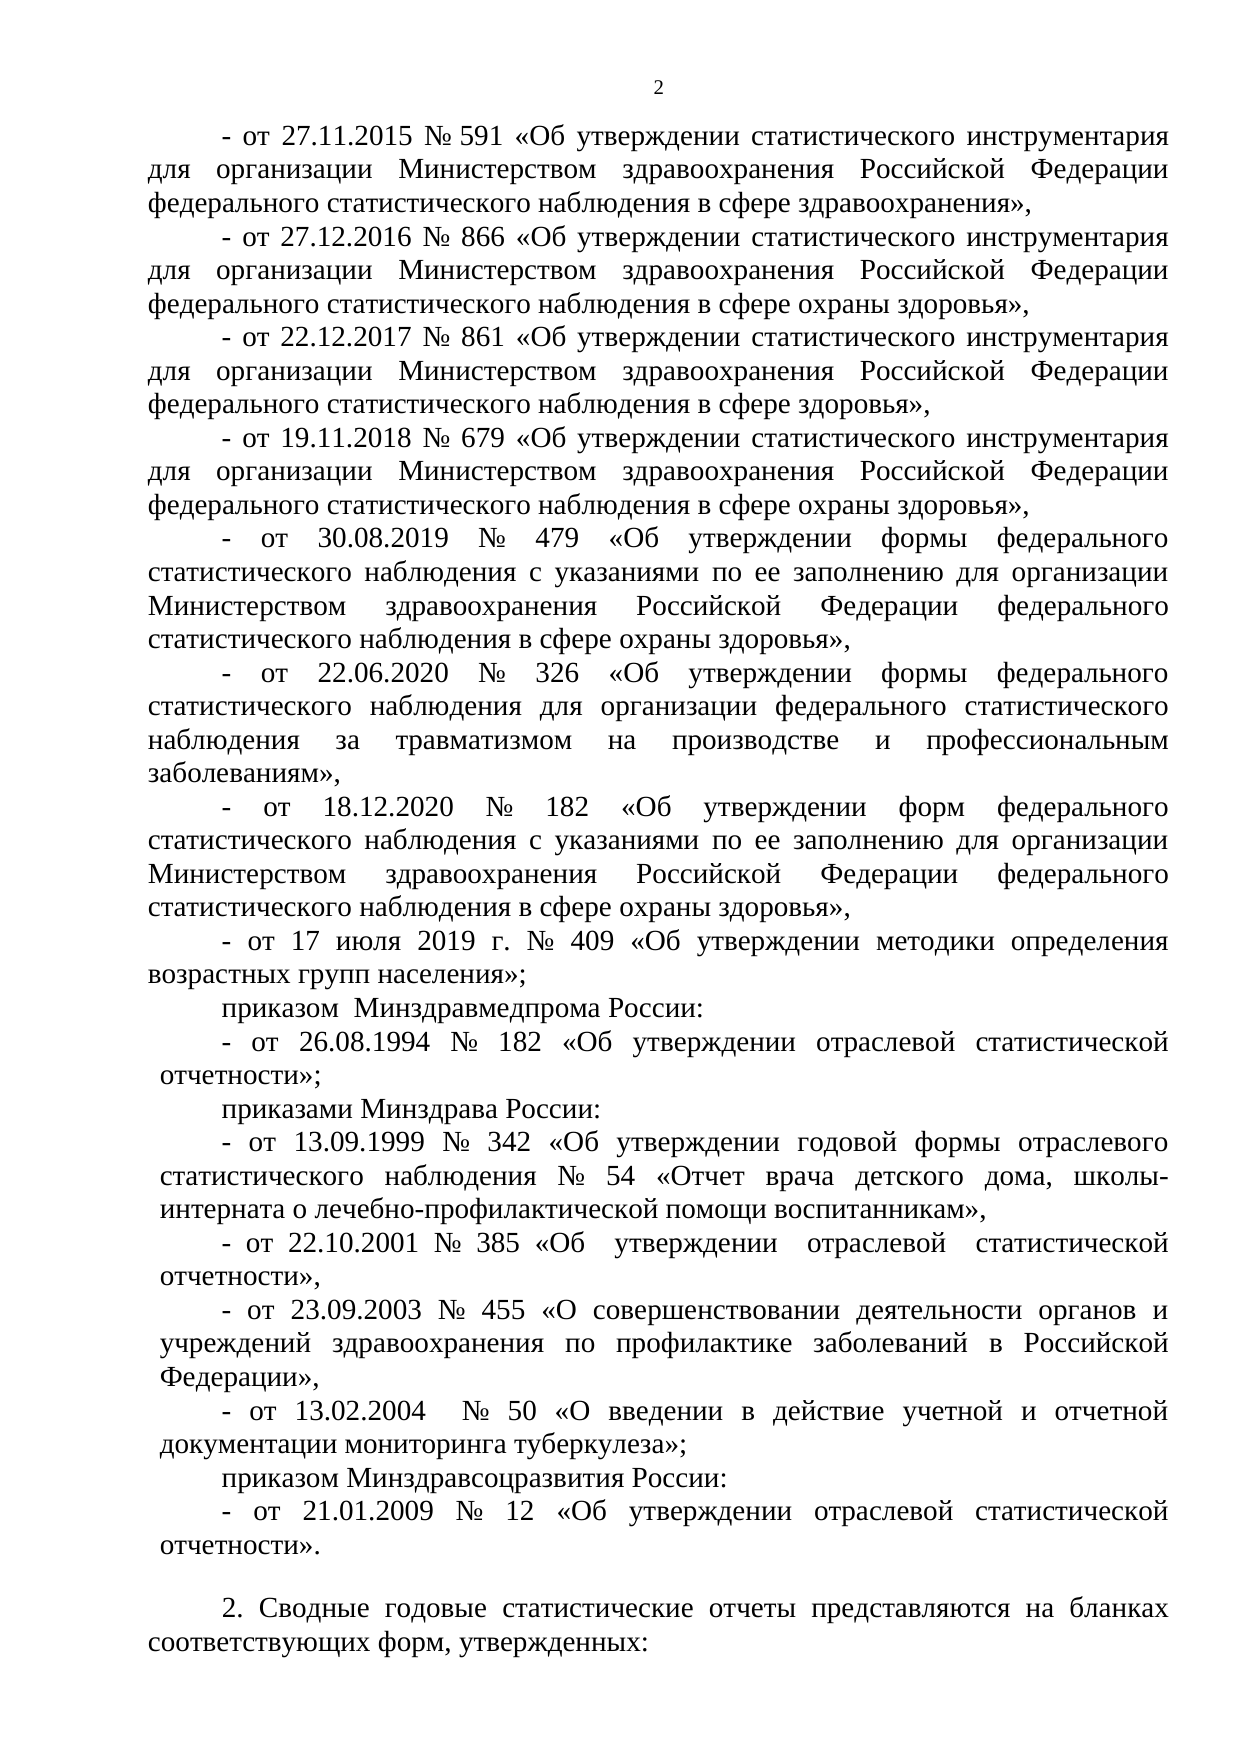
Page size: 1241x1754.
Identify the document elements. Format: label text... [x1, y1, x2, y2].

subtitle - от 13.09.1999 № 342 «Об утверждении годовой формы отраслевого статистического наблюдения № 54 «Отчет врача детского дома, школы-интерната о лечебно-профилактической помощи воспитанникам», [159, 1124, 1169, 1225]
text - от 17 июля 2019 г. № 409 «Об утверждении методики определения возрастных групп населения»; [148, 923, 1169, 990]
text 2. Сводные годовые статистические отчеты представляются на бланках соответствующих форм, утвержденных: [148, 1591, 1169, 1658]
text - от 22.12.2017 № 861 «Об утверждении статистического инструментария для организации Министерством здравоохранения Российской Федерации федерального статистического наблюдения в сфере здоровья», [148, 319, 1169, 420]
text - от 30.08.2019 № 479 «Об утверждении формы федерального статистического наблюдения с указаниями по ее заполнению для организации Министерством здравоохранения Российской Федерации федерального статистического наблюдения в сфере охраны здоровья», [148, 521, 1169, 655]
subtitle приказом Минздравсоцразвития России: [159, 1460, 1169, 1493]
subtitle приказом Минздравмедпрома России: [159, 990, 1169, 1024]
subtitle - от 22.10.2001 № 385 «Об утверждении отраслевой статистической отчетности», [159, 1225, 1169, 1292]
subtitle - от 21.01.2009 № 12 «Об утверждении отраслевой статистической отчетности». [159, 1493, 1169, 1560]
subtitle приказами Минздрава России: [159, 1091, 1169, 1124]
text - от 18.12.2020 № 182 «Об утверждении форм федерального статистического наблюдения с указаниями по ее заполнению для организации Министерством здравоохранения Российской Федерации федерального статистического наблюдения в сфере охраны здоровья», [148, 789, 1169, 923]
text - от 22.06.2020 № 326 «Об утверждении формы федерального статистического наблюдения для организации федерального статистического наблюдения за травматизмом на производстве и профессиональным заболеваниям», [148, 655, 1169, 789]
subtitle - от 13.02.2004 № 50 «О введении в действие учетной и отчетной документации мониторинга туберкулеза»; [159, 1393, 1169, 1460]
text - от 19.11.2018 № 679 «Об утверждении статистического инструментария для организации Министерством здравоохранения Российской Федерации федерального статистического наблюдения в сфере охраны здоровья», [148, 420, 1169, 521]
subtitle - от 23.09.2003 № 455 «О совершенствовании деятельности органов и учреждений здравоохранения по профилактике заболеваний в Российской Федерации», [159, 1292, 1169, 1393]
text - от 27.11.2015 № 591 «Об утверждении статистического инструментария для организации Министерством здравоохранения Российской Федерации федерального статистического наблюдения в сфере здравоохранения», [148, 118, 1169, 219]
subtitle - от 26.08.1994 № 182 «Об утверждении отраслевой статистической отчетности»; [159, 1024, 1169, 1091]
text - от 27.12.2016 № 866 «Об утверждении статистического инструментария для организации Министерством здравоохранения Российской Федерации федерального статистического наблюдения в сфере охраны здоровья», [148, 219, 1169, 319]
